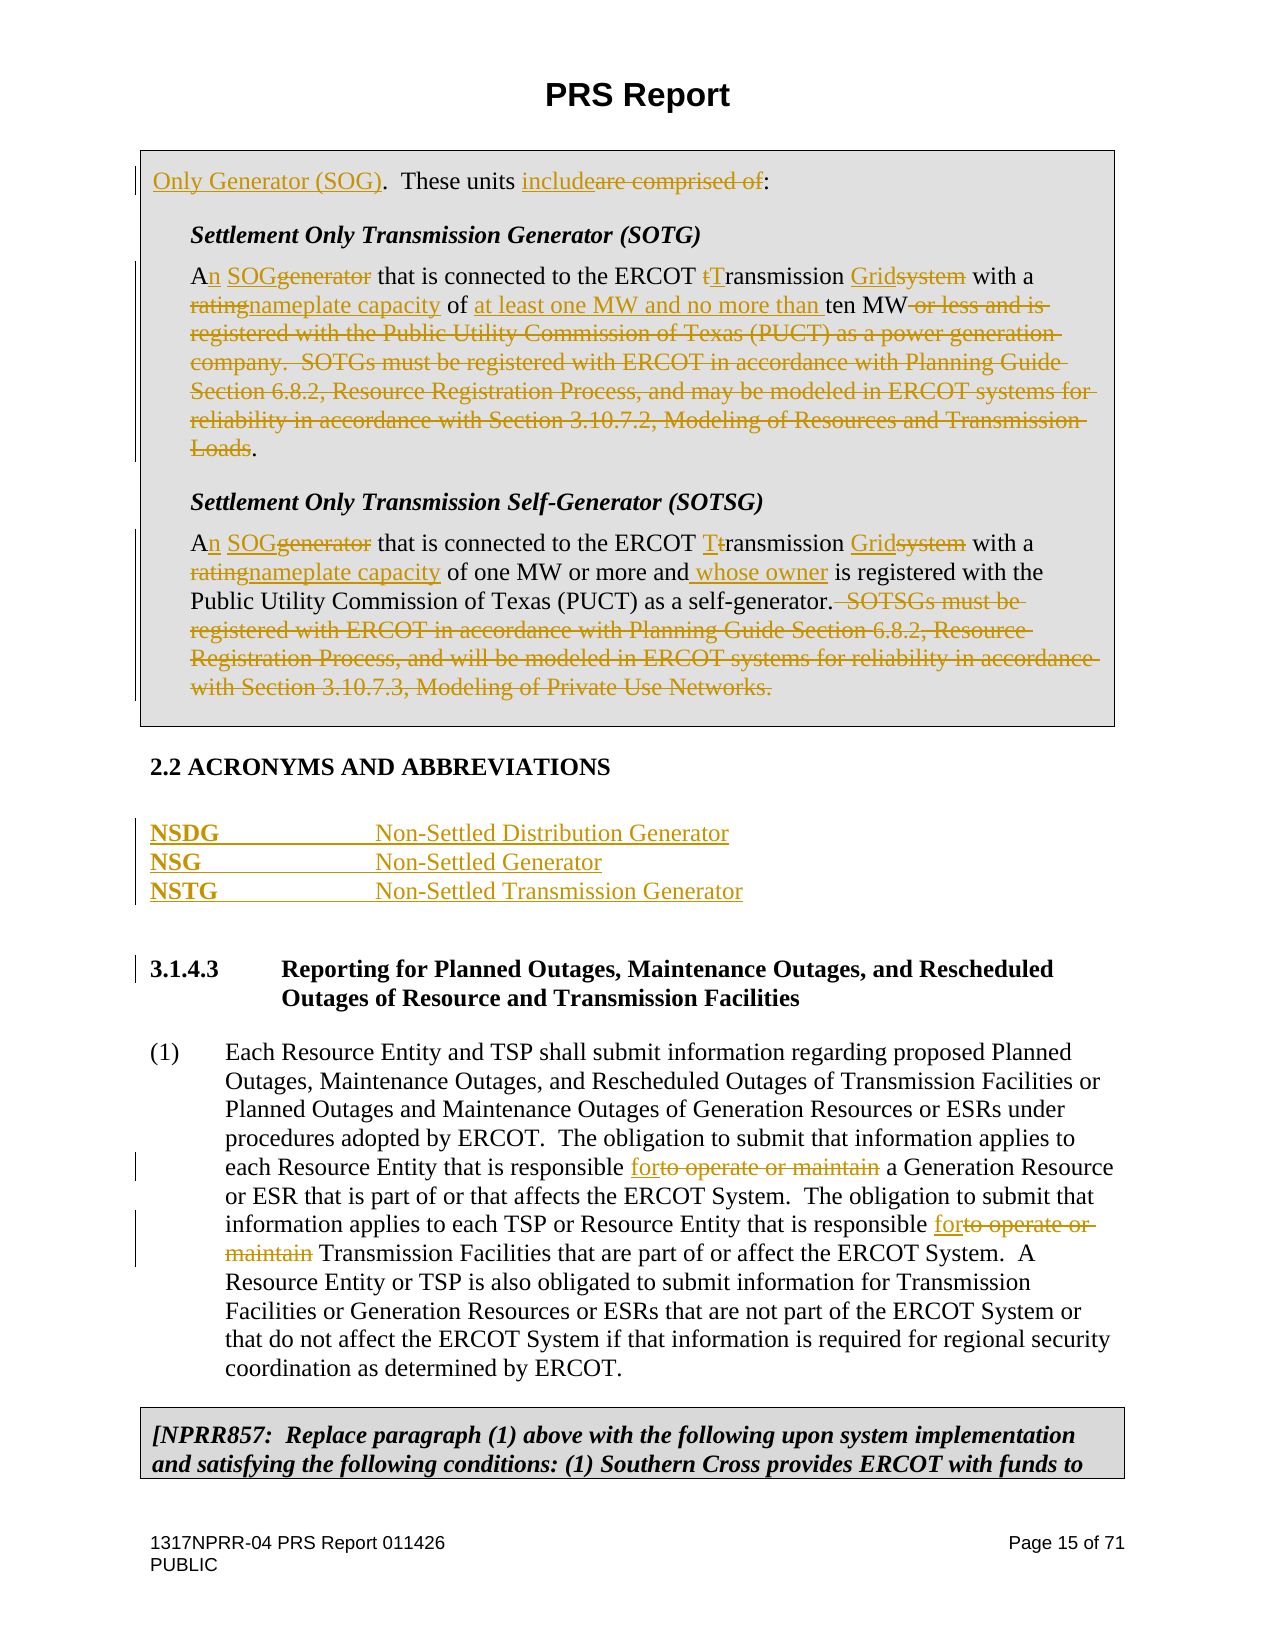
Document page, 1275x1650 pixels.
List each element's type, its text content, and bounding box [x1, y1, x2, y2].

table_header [141, 1408, 1124, 1478]
subtitle 2.2 ACRONYMS AND ABBREVIATIONS [150, 752, 1125, 781]
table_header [141, 151, 1114, 726]
text (1) Each Resource Entity and TSP shall submit information regarding proposed Planned Outages, Maintenance Outages, and Rescheduled Outages of Transmission Facilities or Planned Outages and Maintenance Outages of Generation Resources or ESRs under procedures adopted by ERCOT. The obligation to submit that information applies to each Resource Entity that is responsible a Generation Resource or ESR that is part of or that affects the ERCOT System. The obligation to submit that information applies to each TSP or Resource Entity that is responsible Transmission Facilities that are part of or affect the ERCOT System. A Resource Entity or TSP is also obligated to submit information for Transmission Facilities or Generation Resources or ESRs that are not part of the ERCOT System or that do not affect the ERCOT System if that information is required for regional security coordination as determined by ERCOT. [150, 1037, 1125, 1382]
text 3.1.4.3 Reporting for Planned Outages, Maintenance Outages, and Rescheduled Outages of Resource and Transmission Facilities [150, 954, 1125, 1012]
